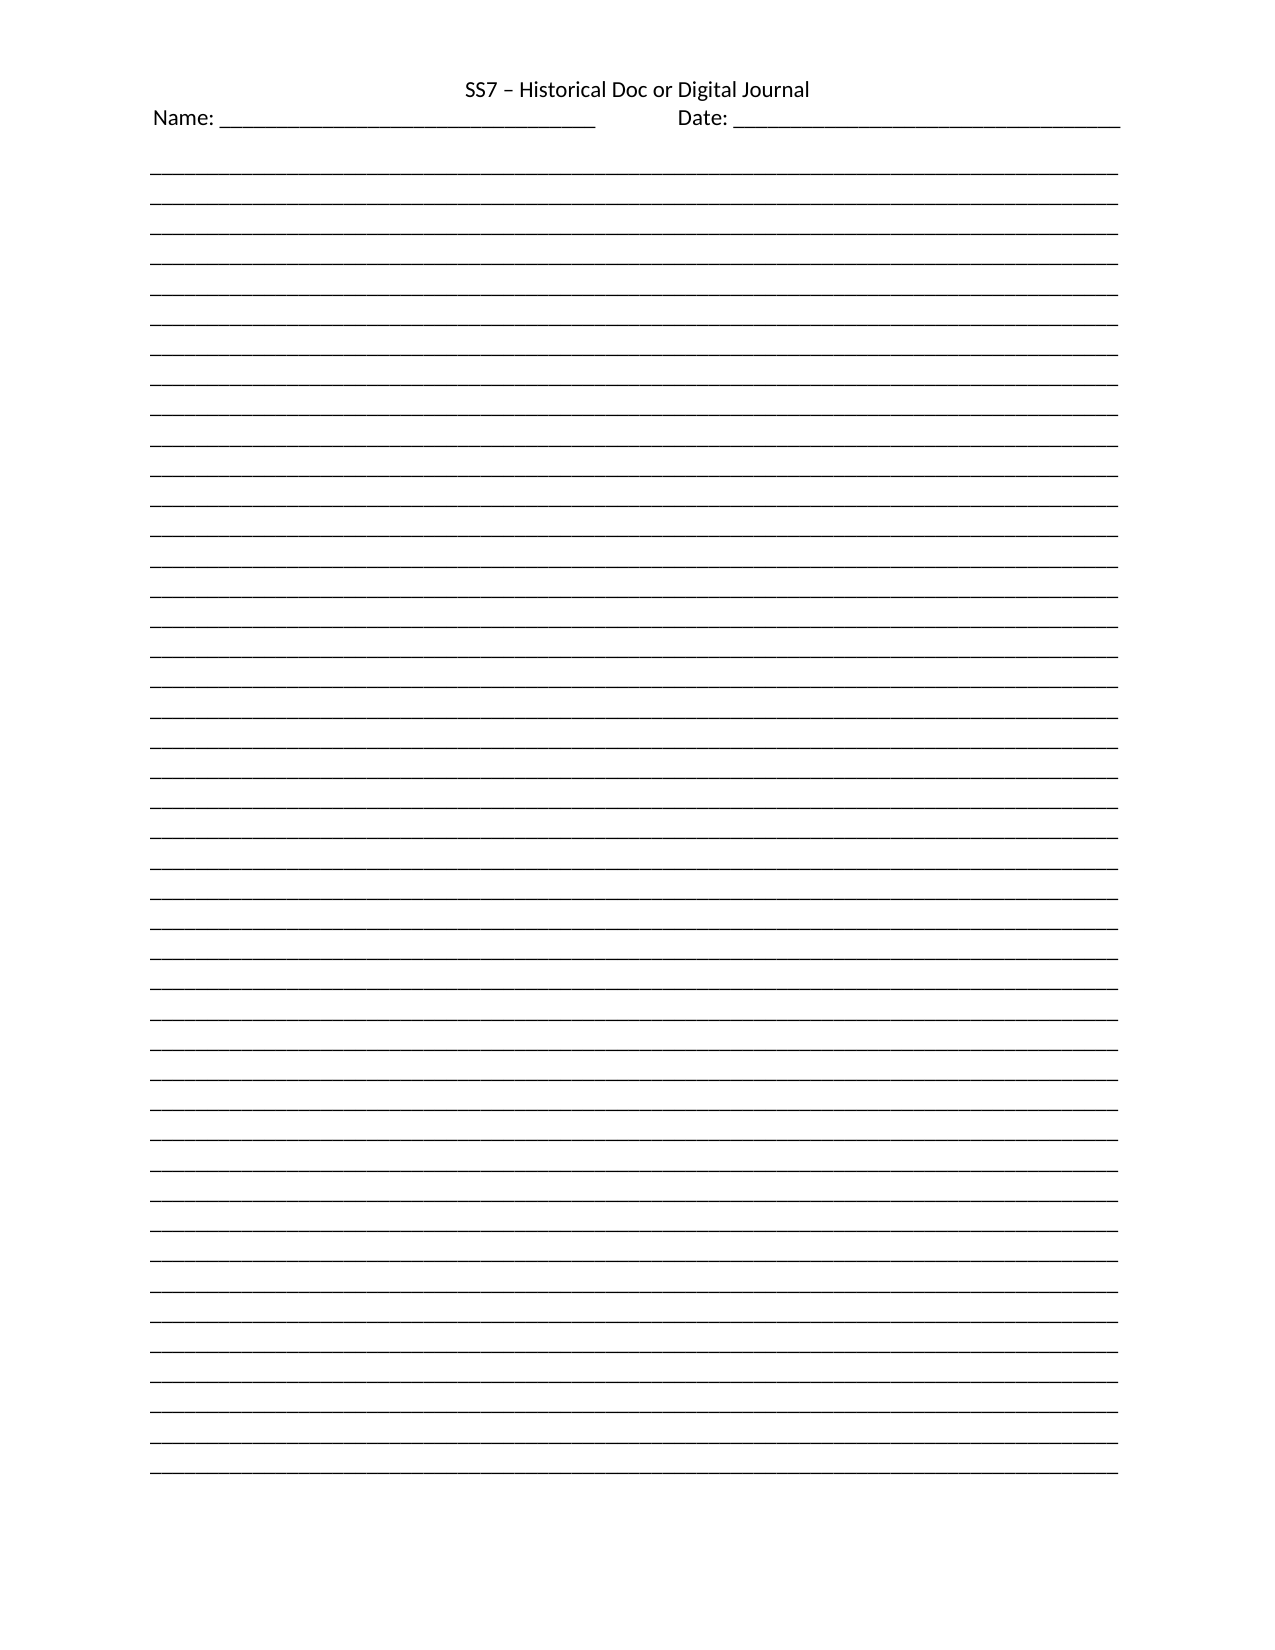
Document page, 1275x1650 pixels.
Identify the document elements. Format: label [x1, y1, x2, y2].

text [150, 150, 1125, 1477]
